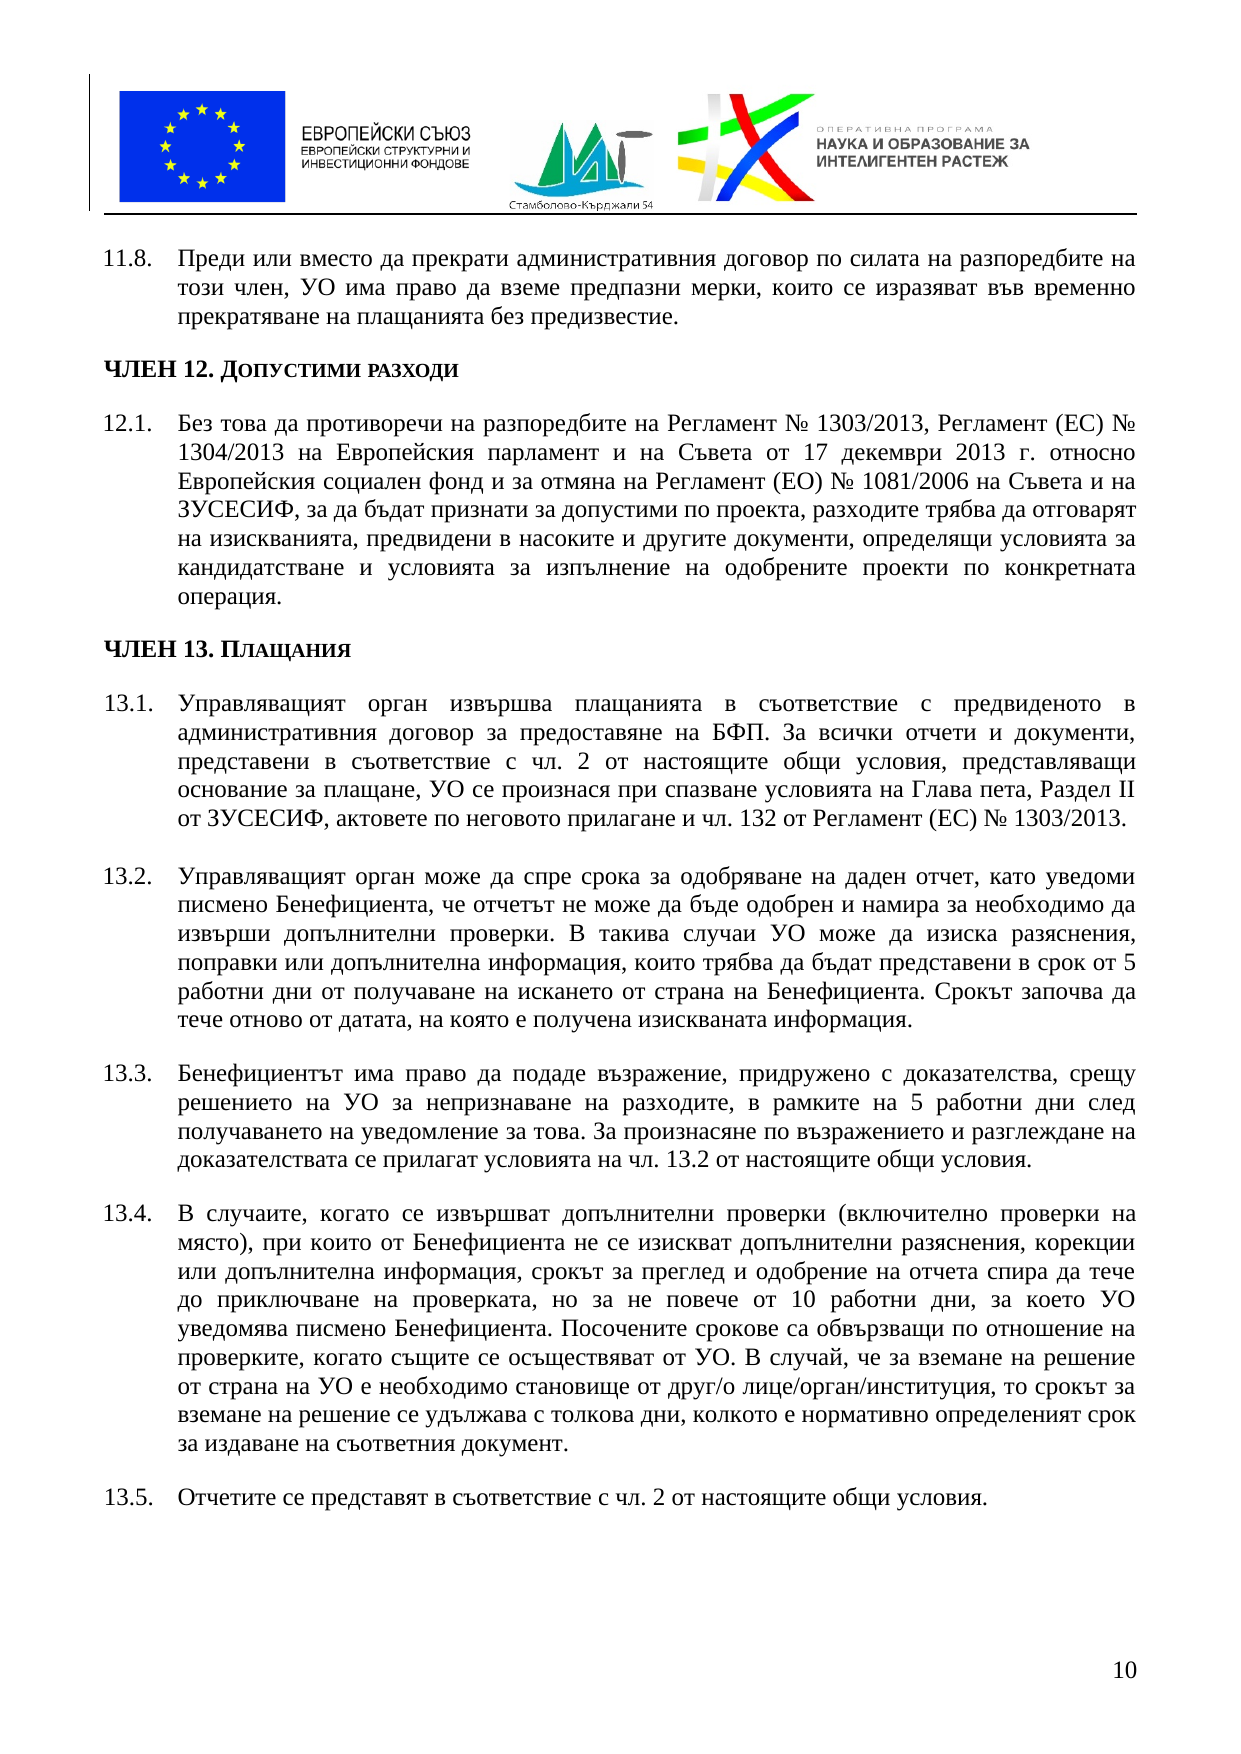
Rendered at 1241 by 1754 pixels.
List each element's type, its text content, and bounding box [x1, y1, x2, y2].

picture [103, 73, 654, 211]
subtitle ЧЛЕН 12. Допустими разходи [103, 354, 1137, 383]
text 13.5. Отчетите се представят в съответствие с чл. 2 от настоящите общи условия. [103, 1482, 1137, 1511]
list 13.3. Бенефициентът има право да подаде възражение, придружено с доказателства, срещу решението на УО за непризнаване на разходите, в рамките на 5 работни дни след получаването на уведомление за това. За произнасяне по възражението и разглеждане на доказателствата се прилагат условията на чл. 13.2 от настоящите общи условия. [102, 1058, 1137, 1173]
list 13.4. В случаите, когато се извършват допълнителни проверки (включително проверки на място), при които от Бенефициента не се изискват допълнителни разяснения, корекции или допълнителна информация, срокът за преглед и одобрение на отчета спира да тече до приключване на проверката, но за не повече от 10 работни дни, за което УО уведомява писмено Бенефициента. Посочените срокове са обвързващи по отношение на проверките, когато същите се осъществяват от УО. В случай, че за вземане на решение от страна на УО е необходимо становище от друг/о лице/орган/институция, то срокът за вземане на решение се удължава с толкова дни, колкото е нормативно определеният срок за издаване на съответния документ. [102, 1198, 1137, 1457]
list 11.8. Преди или вместо да прекрати административния договор по силата на разпоредбите на този член, УО има право да вземе предпазни мерки, които се изразяват във временно прекратяване на плащанията без предизвестие. [102, 243, 1137, 329]
list 12.1. Без това да противоречи на разпоредбите на Регламент № 1303/2013, Регламент (ЕС) № 1304/2013 на Европейския парламент и на Съвета от 17 декември 2013 г. относно Европейския социален фонд и за отмяна на Регламент (ЕО) № 1081/2006 на Съвета и на ЗУСЕСИФ, за да бъдат признати за допустими по проекта, разходите трябва да отговарят на изискванията, предвидени в насоките и другите документи, определящи условията за кандидатстване и условията за изпълнение на одобрените проекти по конкретната операция. [102, 408, 1137, 609]
picture [663, 74, 1049, 211]
subtitle ЧЛЕН 13. Плащания [103, 634, 1137, 663]
list 13.2. Управляващият орган може да спре срока за одобряване на даден отчет, като уведоми писмено Бенефициента, че отчетът не може да бъде одобрен и намира за необходимо да извърши допълнителни проверки. В такива случаи УО може да изиска разяснения, поправки или допълнителна информация, които трябва да бъдат представени в срок от 5 работни дни от получаване на искането от страна на Бенефициента. Срокът започва да тече отново от датата, на която е получена изискваната информация. [102, 861, 1137, 1033]
text 13.1. Управляващият орган извършва плащанията в съответствие с предвиденото в административния договор за предоставяне на БФП. За всички отчети и документи, представени в съответствие с чл. 2 от настоящите общи условия, представляващи основание за плащане, УО се произнася при спазване условията на Глава пета, Раздел II от ЗУСЕСИФ, актовете по неговото прилагане и чл. 132 от Регламент (ЕС) № 1303/2013. [103, 688, 1137, 832]
